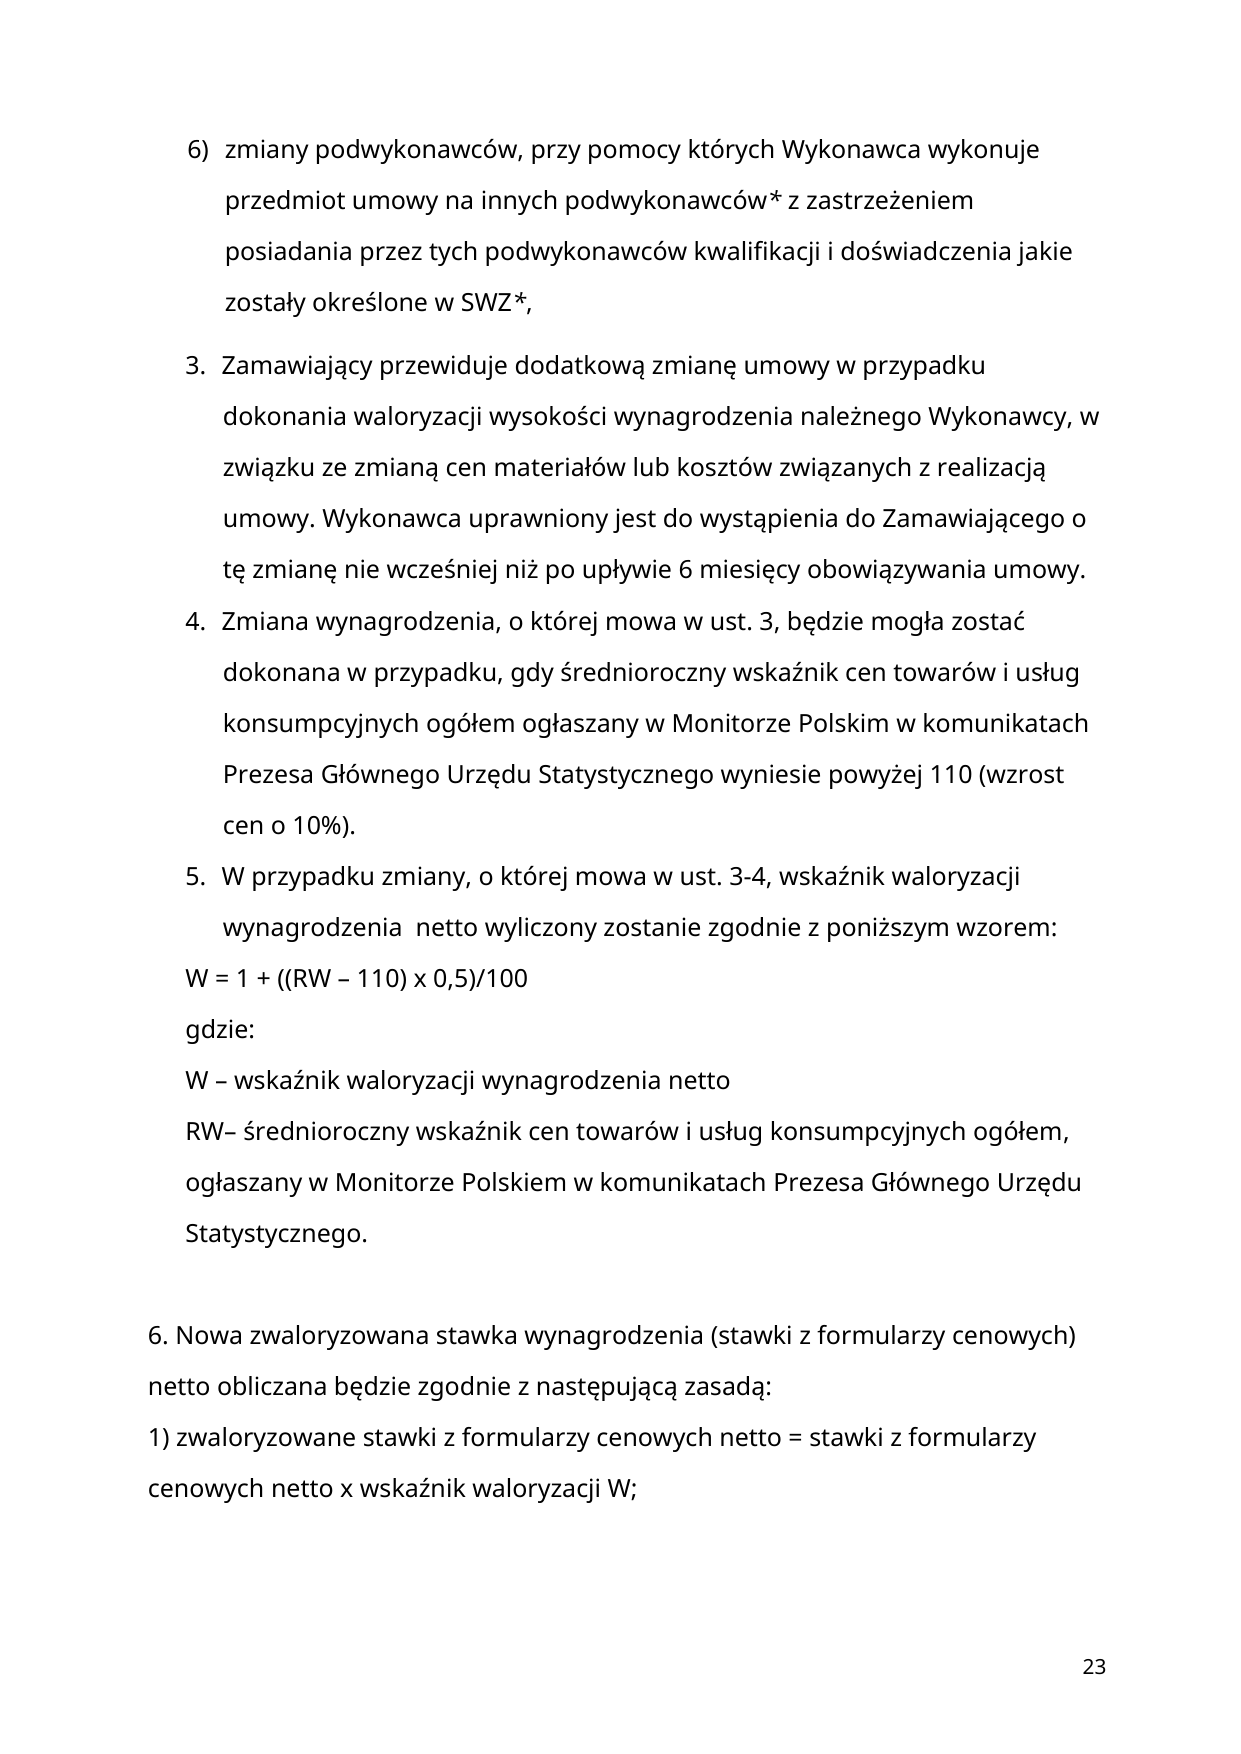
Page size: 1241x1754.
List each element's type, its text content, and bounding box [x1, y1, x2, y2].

list RW– średnioroczny wskaźnik cen towarów i usług konsumpcyjnych ogółem, ogłaszany w Monitorze Polskiem w komunikatach Prezesa Głównego Urzędu Statystycznego. [185, 1113, 1106, 1250]
list W przypadku zmiany, o której mowa w ust. 3-4, wskaźnik waloryzacji wynagrodzenia netto wyliczony zostanie zgodnie z poniższym wzorem: [185, 858, 1106, 943]
list gdzie: [148, 1011, 1106, 1046]
list W = 1 + ((RW – 110) x 0,5)/100 [148, 960, 1106, 994]
list W – wskaźnik waloryzacji wynagrodzenia netto [148, 1062, 1106, 1097]
list 6. Nowa zwaloryzowana stawka wynagrodzenia (stawki z formularzy cenowych) netto obliczana będzie zgodnie z następującą zasadą: [148, 1318, 1106, 1403]
list zmiany podwykonawców, przy pomocy których Wykonawca wykonuje przedmiot umowy na innych podwykonawców* z zastrzeżeniem posiadania przez tych podwykonawców kwalifikacji i doświadczenia jakie zostały określone w SWZ*, [187, 131, 1106, 318]
list Zmiana wynagrodzenia, o której mowa w ust. 3, będzie mogła zostać dokonana w przypadku, gdy średnioroczny wskaźnik cen towarów i usług konsumpcyjnych ogółem ogłaszany w Monitorze Polskim w komunikatach Prezesa Głównego Urzędu Statystycznego wyniesie powyżej 110 (wzrost cen o 10%). [185, 603, 1106, 841]
list 1) zwaloryzowane stawki z formularzy cenowych netto = stawki z formularzy cenowych netto x wskaźnik waloryzacji W; [148, 1420, 1106, 1505]
list Zamawiający przewiduje dodatkową zmianę umowy w przypadku dokonania waloryzacji wysokości wynagrodzenia należnego Wykonawcy, w związku ze zmianą cen materiałów lub kosztów związanych z realizacją umowy. Wykonawca uprawniony jest do wystąpienia do Zamawiającego o tę zmianę nie wcześniej niż po upływie 6 miesięcy obowiązywania umowy. [185, 348, 1106, 586]
